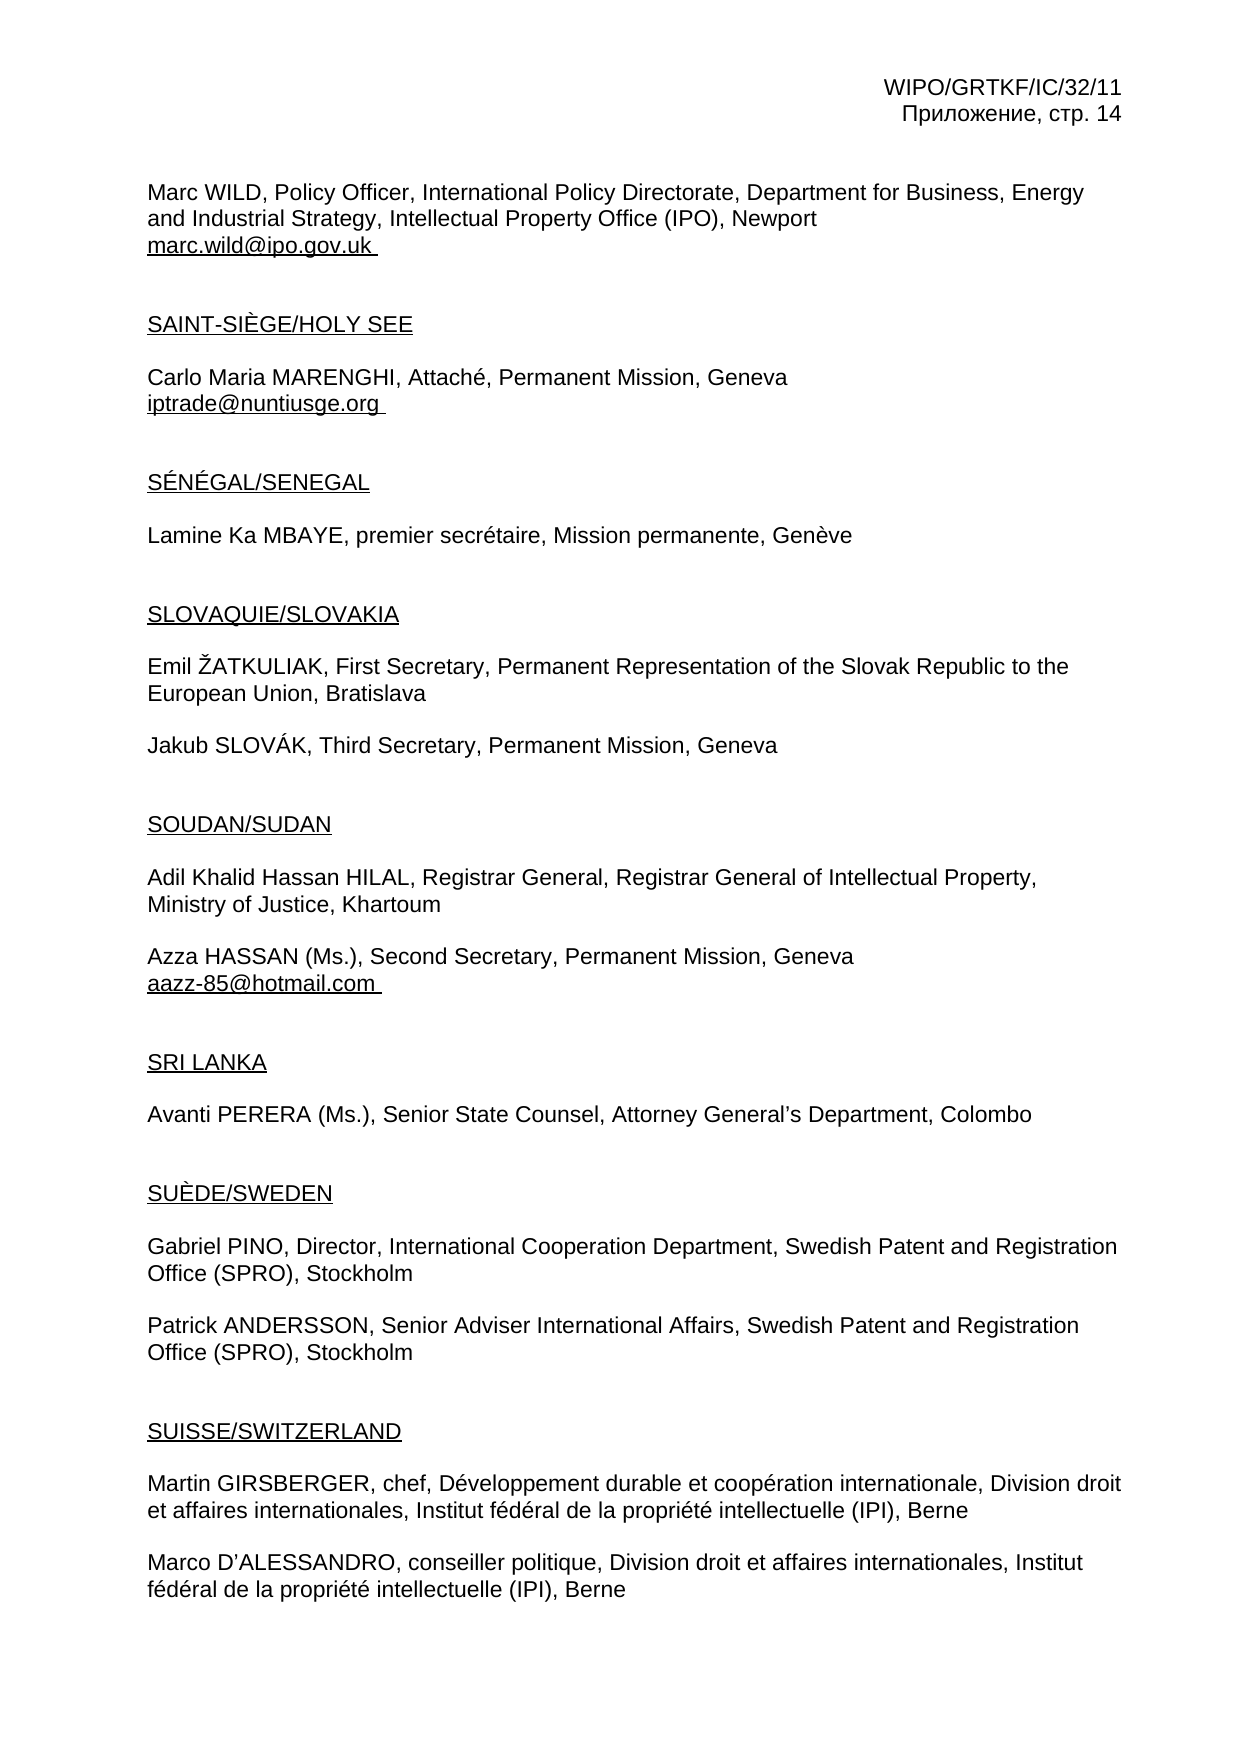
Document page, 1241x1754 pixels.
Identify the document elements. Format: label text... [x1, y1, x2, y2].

text iptrade@nuntiusge.org [147, 390, 1122, 416]
text Azza HASSAN (Ms.), Second Secretary, Permanent Mission, Geneva [147, 943, 1122, 969]
text Avanti PERERA (Ms.), Senior State Counsel, Attorney General’s Department, Colombo [147, 1101, 1122, 1128]
text Jakub SLOVÁK, Third Secretary, Permanent Mission, Geneva [147, 732, 1122, 759]
text Gabriel PINO, Director, International Cooperation Department, Swedish Patent and Registration Office (SPRO), Stockholm [147, 1233, 1122, 1286]
text SAINT-SIÈGE/HOLY SEE [147, 311, 1122, 337]
text marc.wild@ipo.gov.uk [147, 232, 1122, 258]
text Martin GIRSBERGER, chef, Développement durable et coopération internationale, Division droit et affaires internationales, Institut fédéral de la propriété intellectuelle (IPI), Berne [147, 1470, 1122, 1523]
text Marco D’ALESSANDRO, conseiller politique, Division droit et affaires internationales, Institut fédéral de la propriété intellectuelle (IPI), Berne [147, 1549, 1122, 1602]
text SUISSE/SWITZERLAND [147, 1418, 1122, 1444]
text SLOVAQUIE/SLOVAKIA [147, 601, 1122, 627]
text SOUDAN/SUDAN [147, 811, 1122, 838]
text aazz-85@hotmail.com [147, 969, 1122, 996]
text Patrick ANDERSSON, Senior Adviser International Affairs, Swedish Patent and Registration Office (SPRO), Stockholm [147, 1312, 1122, 1365]
text SÉNÉGAL/SENEGAL [147, 469, 1122, 495]
text Adil Khalid Hassan HILAL, Registrar General, Registrar General of Intellectual Property, Ministry of Justice, Khartoum [147, 864, 1122, 917]
text SRI LANKA [147, 1049, 1122, 1075]
text Marc WILD, Policy Officer, International Policy Directorate, Department for Business, Energy and Industrial Strategy, Intellectual Property Office (IPO), Newport [147, 179, 1122, 232]
text Emil ŽATKULIAK, First Secretary, Permanent Representation of the Slovak Republic to the European Union, Bratislava [147, 653, 1122, 706]
text SUÈDE/SWEDEN [147, 1180, 1122, 1207]
text Lamine Ka MBAYE, premier secrétaire, Mission permanente, Genève [147, 522, 1122, 548]
text Carlo Maria MARENGHI, Attaché, Permanent Mission, Geneva [147, 363, 1122, 390]
